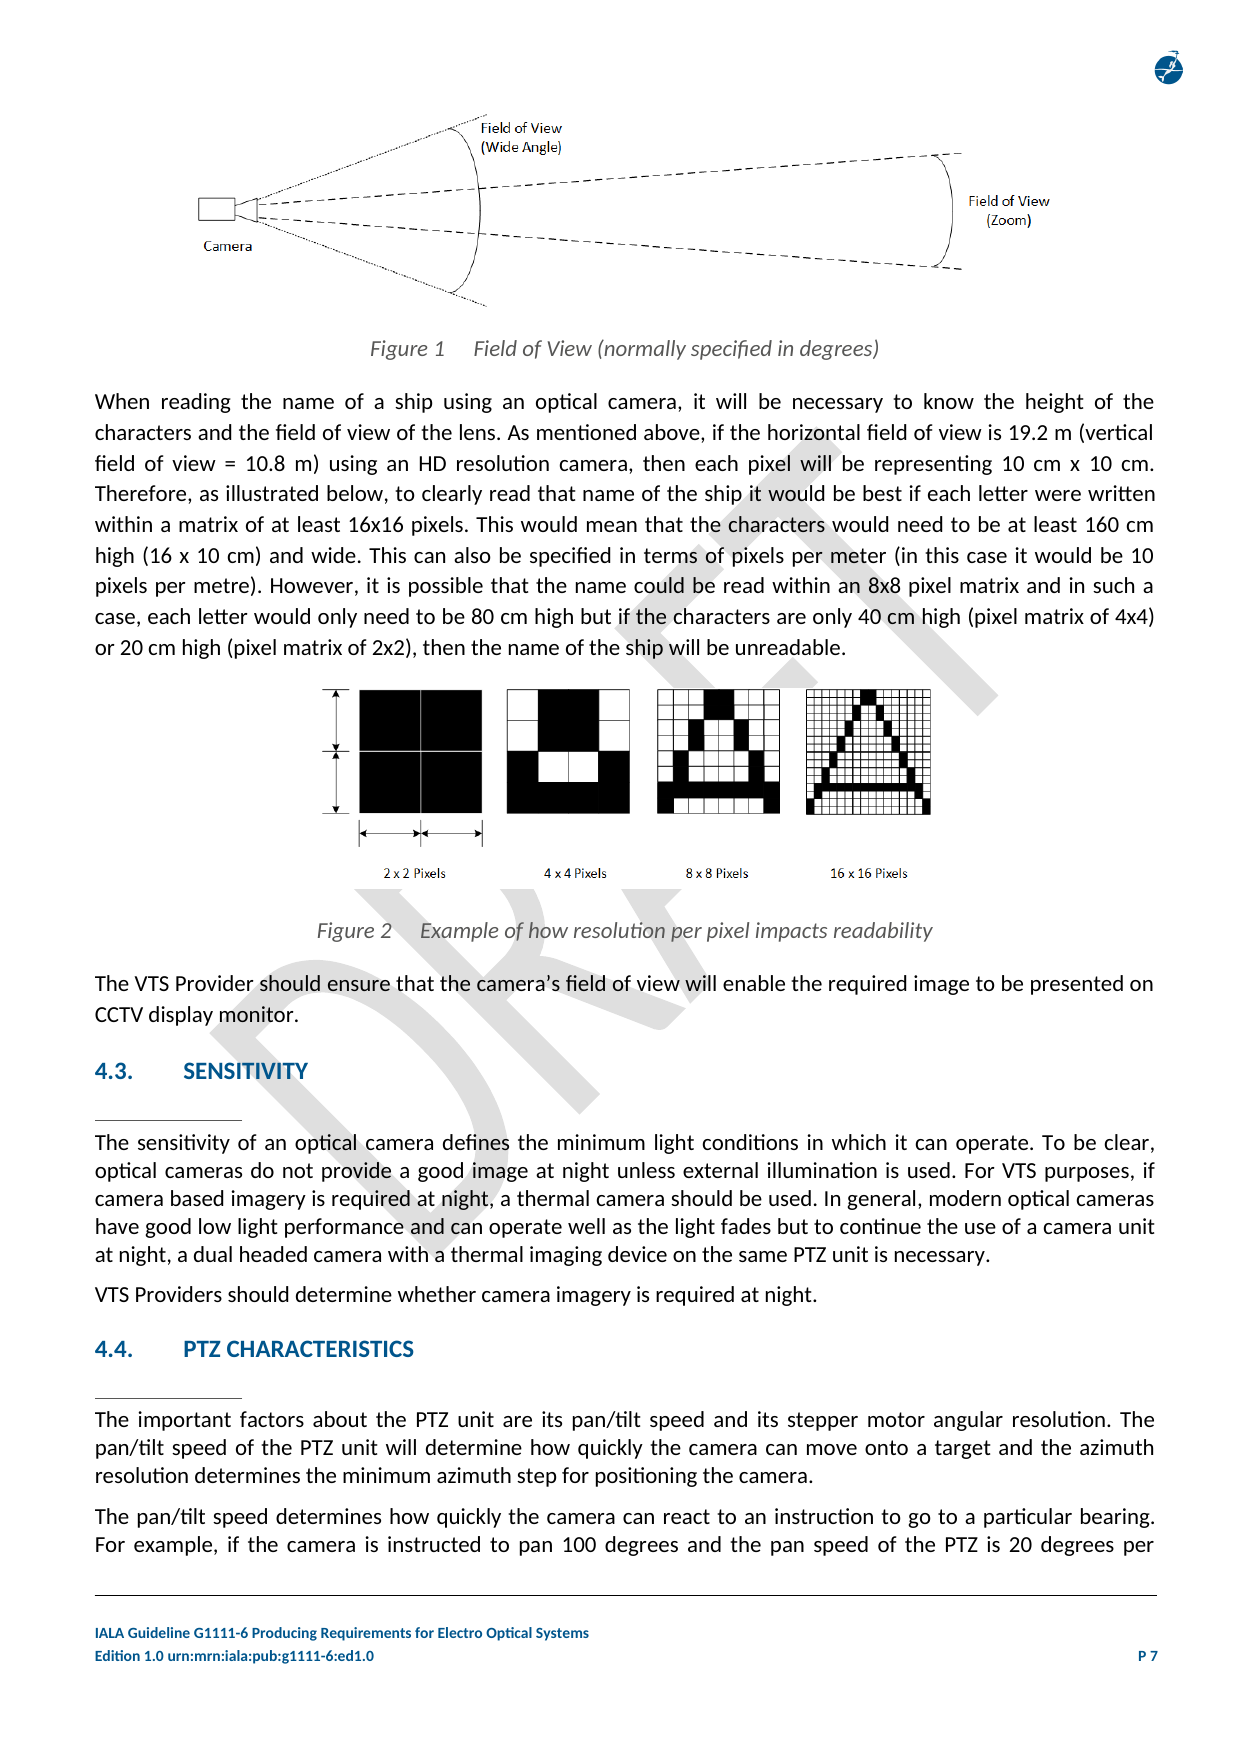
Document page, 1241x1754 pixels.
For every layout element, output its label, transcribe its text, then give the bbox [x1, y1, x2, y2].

text VTS Providers should determine whether camera imagery is required at night. [94, 1280, 1157, 1308]
text Example of how resolution per pixel impacts readability [94, 916, 1157, 944]
text The sensitivity of an optical camera defines the minimum light conditions in which it can operate. To be clear, optical cameras do not provide a good image at night unless external illumination is used. For VTS purposes, if camera based imagery is required at night, a thermal camera should be used. In general, modern optical cameras have good low light performance and can operate well as the light fades but to continue the use of a camera unit at night, a dual headed camera with a thermal imaging device on the same PTZ unit is necessary. [94, 1128, 1157, 1268]
text The VTS Provider should ensure that the camera’s field of view will enable the required image to be presented on CCTV display monitor. [94, 969, 1157, 1028]
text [94, 1502, 1157, 1558]
text When reading the name of a ship using an optical camera, it will be necessary to know the height of the characters and the field of view of the lens. As mentioned above, if the horizontal field of view is 19.2 m (vertical field of view = 10.8 m) using an HD resolution camera, then each pixel will be representing 10 cm x 10 cm. Therefore, as illustrated below, to clearly read that name of the ship it would be best if each letter were written within a matrix of at least 16x16 pixels. This would mean that the characters would need to be at least 160 cm high (16 x 10 cm) and wide. This can also be specified in terms of pixels per meter (in this case it would be 10 pixels per metre). However, it is possible that the name could be read within an 8x8 pixel matrix and in such a case, each letter would only need to be 80 cm high but if the characters are only 40 cm high (pixel matrix of 4x4) or 20 cm high (pixel matrix of 2x2), then the name of the ship will be unreadable. [94, 387, 1157, 661]
picture [1123, 0, 1241, 119]
picture [319, 688, 933, 889]
text The important factors about the PTZ unit are its pan/tilt speed and its stepper motor angular resolution. The pan/tilt speed of the PTZ unit will determine how quickly the camera can move onto a target and the azimuth resolution determines the minimum azimuth step for positioning the camera. [94, 1406, 1157, 1489]
subtitle PTZ characteristics [94, 1333, 1157, 1364]
subtitle Sensitivity [94, 1056, 1157, 1086]
picture [192, 113, 1060, 307]
text Field of View (normally specified in degrees) [94, 334, 1157, 362]
